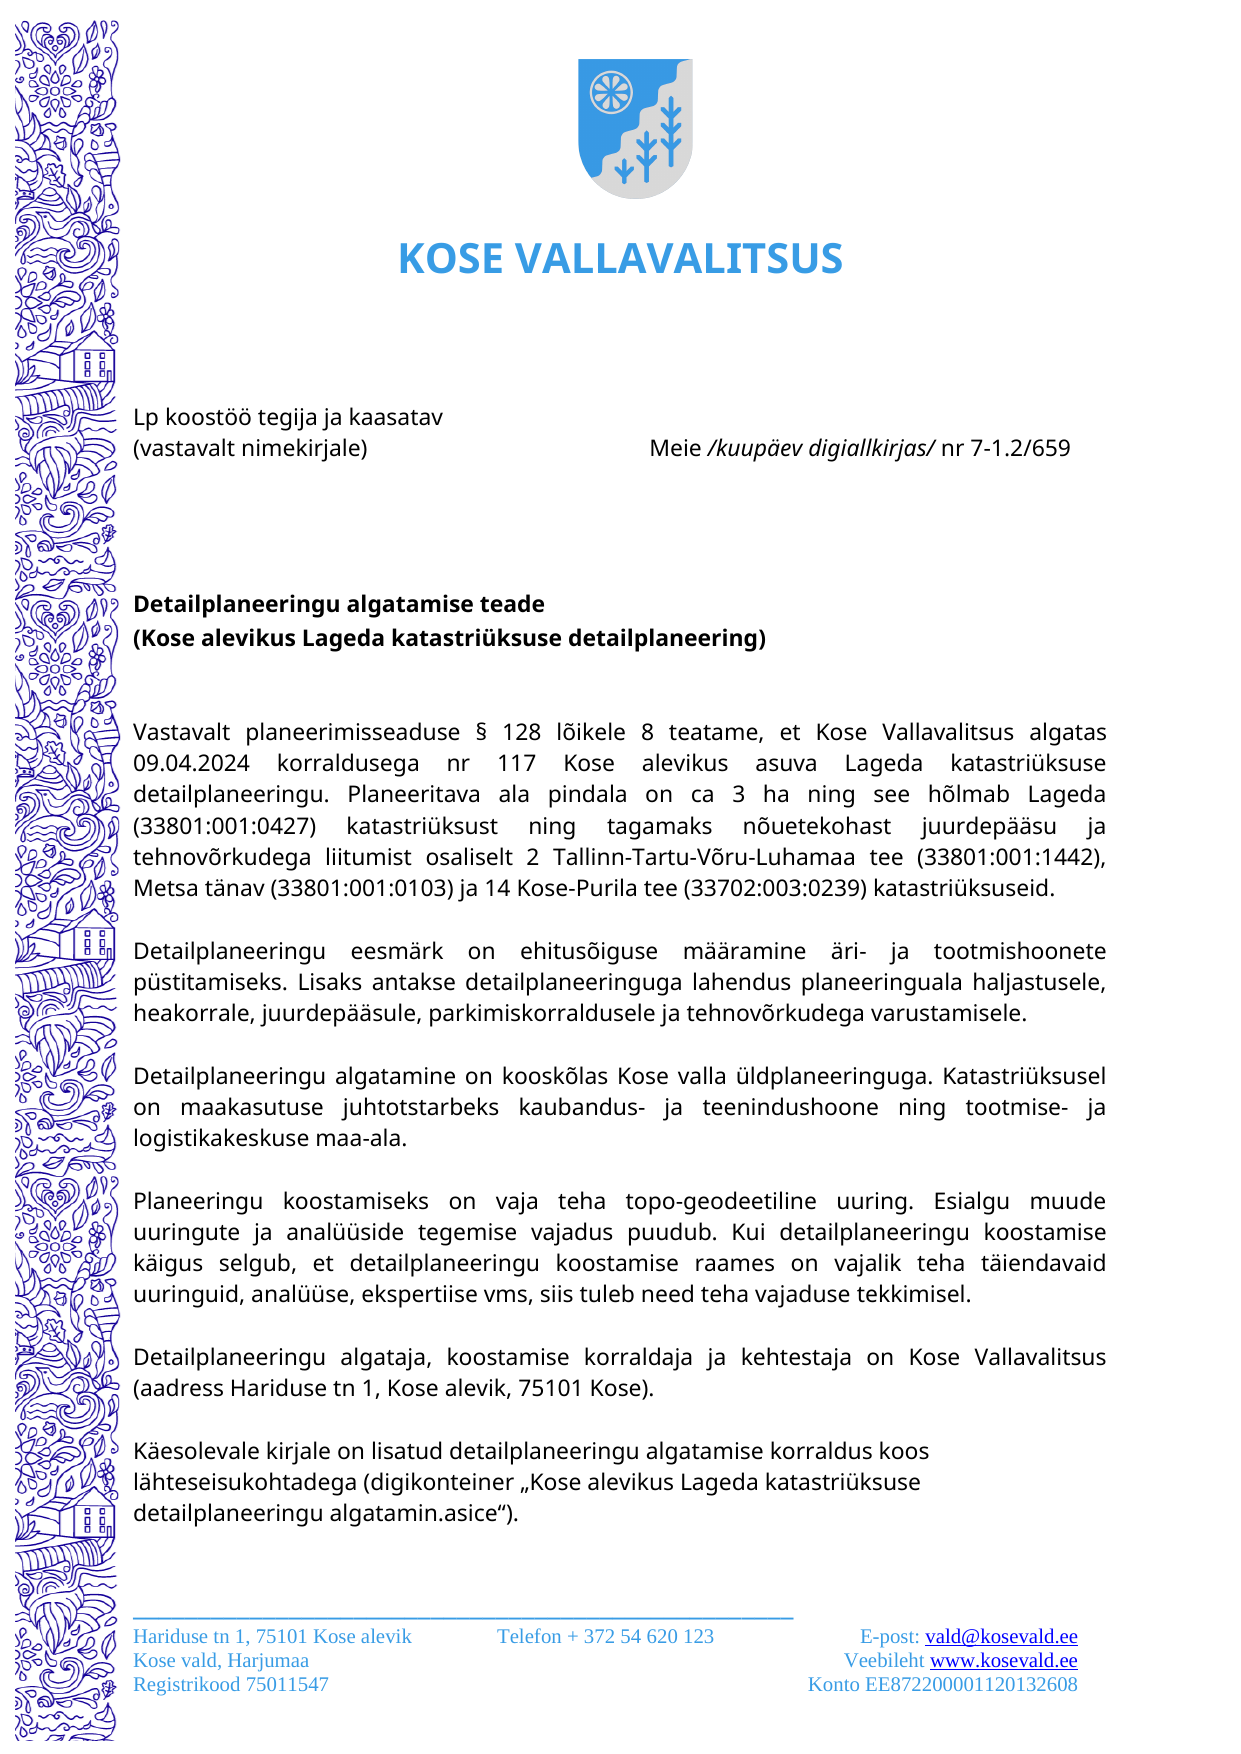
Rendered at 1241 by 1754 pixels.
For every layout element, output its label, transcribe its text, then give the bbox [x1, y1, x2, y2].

text Vastavalt planeerimisseaduse § 128 lõikele 8 teatame, et Kose Vallavalitsus algatas 09.04.2024 korraldusega nr 117 Kose alevikus asuva Lageda katastriüksuse detailplaneeringu. Planeeritava ala pindala on ca 3 ha ning see hõlmab Lageda (33801:001:0427) katastriüksust ning tagamaks nõuetekohast juurdepääsu ja tehnovõrkudega liitumist osaliselt 2 Tallinn-Tartu-Võru-Luhamaa tee (33801:001:1442), Metsa tänav (33801:001:0103) ja 14 Kose-Purila tee (33702:003:0239) katastriüksuseid. [133, 716, 1107, 903]
text Lp koostöö tegija ja kaasatav [133, 401, 1107, 432]
text Detailplaneeringu eesmärk on ehitusõiguse määramine äri- ja tootmishoonete püstitamiseks. Lisaks antakse detailplaneeringuga lahendus planeeringuala haljastusele, heakorrale, juurdepääsule, parkimiskorraldusele ja tehnovõrkudega varustamisele. [133, 934, 1107, 1028]
picture [2, 0, 127, 1741]
text Detailplaneeringu algatamise teade [133, 588, 1107, 619]
text Detailplaneeringu algatamine on kooskõlas Kose valla üldplaneeringuga. Katastriüksusel on maakasutuse juhtotstarbeks kaubandus- ja teenindushoone ning tootmise- ja logistikakeskuse maa-ala. [133, 1059, 1107, 1153]
picture [578, 59, 693, 199]
text Detailplaneeringu algataja, koostamise korraldaja ja kehtestaja on Kose Vallavalitsus (aadress Hariduse tn 1, Kose alevik, 75101 Kose). [133, 1341, 1107, 1403]
text (vastavalt nimekirjale) Meie /kuupäev digiallkirjas/ nr 7-1.2/659 [133, 432, 1107, 463]
text (Kose alevikus Lageda katastriüksuse detailplaneering) [133, 622, 1107, 653]
text Planeeringu koostamiseks on vaja teha topo-geodeetiline uuring. Esialgu muude uuringute ja analüüside tegemise vajadus puudub. Kui detailplaneeringu koostamise käigus selgub, et detailplaneeringu koostamise raames on vajalik teha täiendavaid uuringuid, analüüse, ekspertiise vms, siis tuleb need teha vajaduse tekkimisel. [133, 1184, 1107, 1309]
text Käesolevale kirjale on lisatud detailplaneeringu algatamise korraldus koos lähteseisukohtadega (digikonteiner „Kose alevikus Lageda katastriüksuse detailplaneeringu algatamin.asice“). [133, 1434, 1107, 1528]
